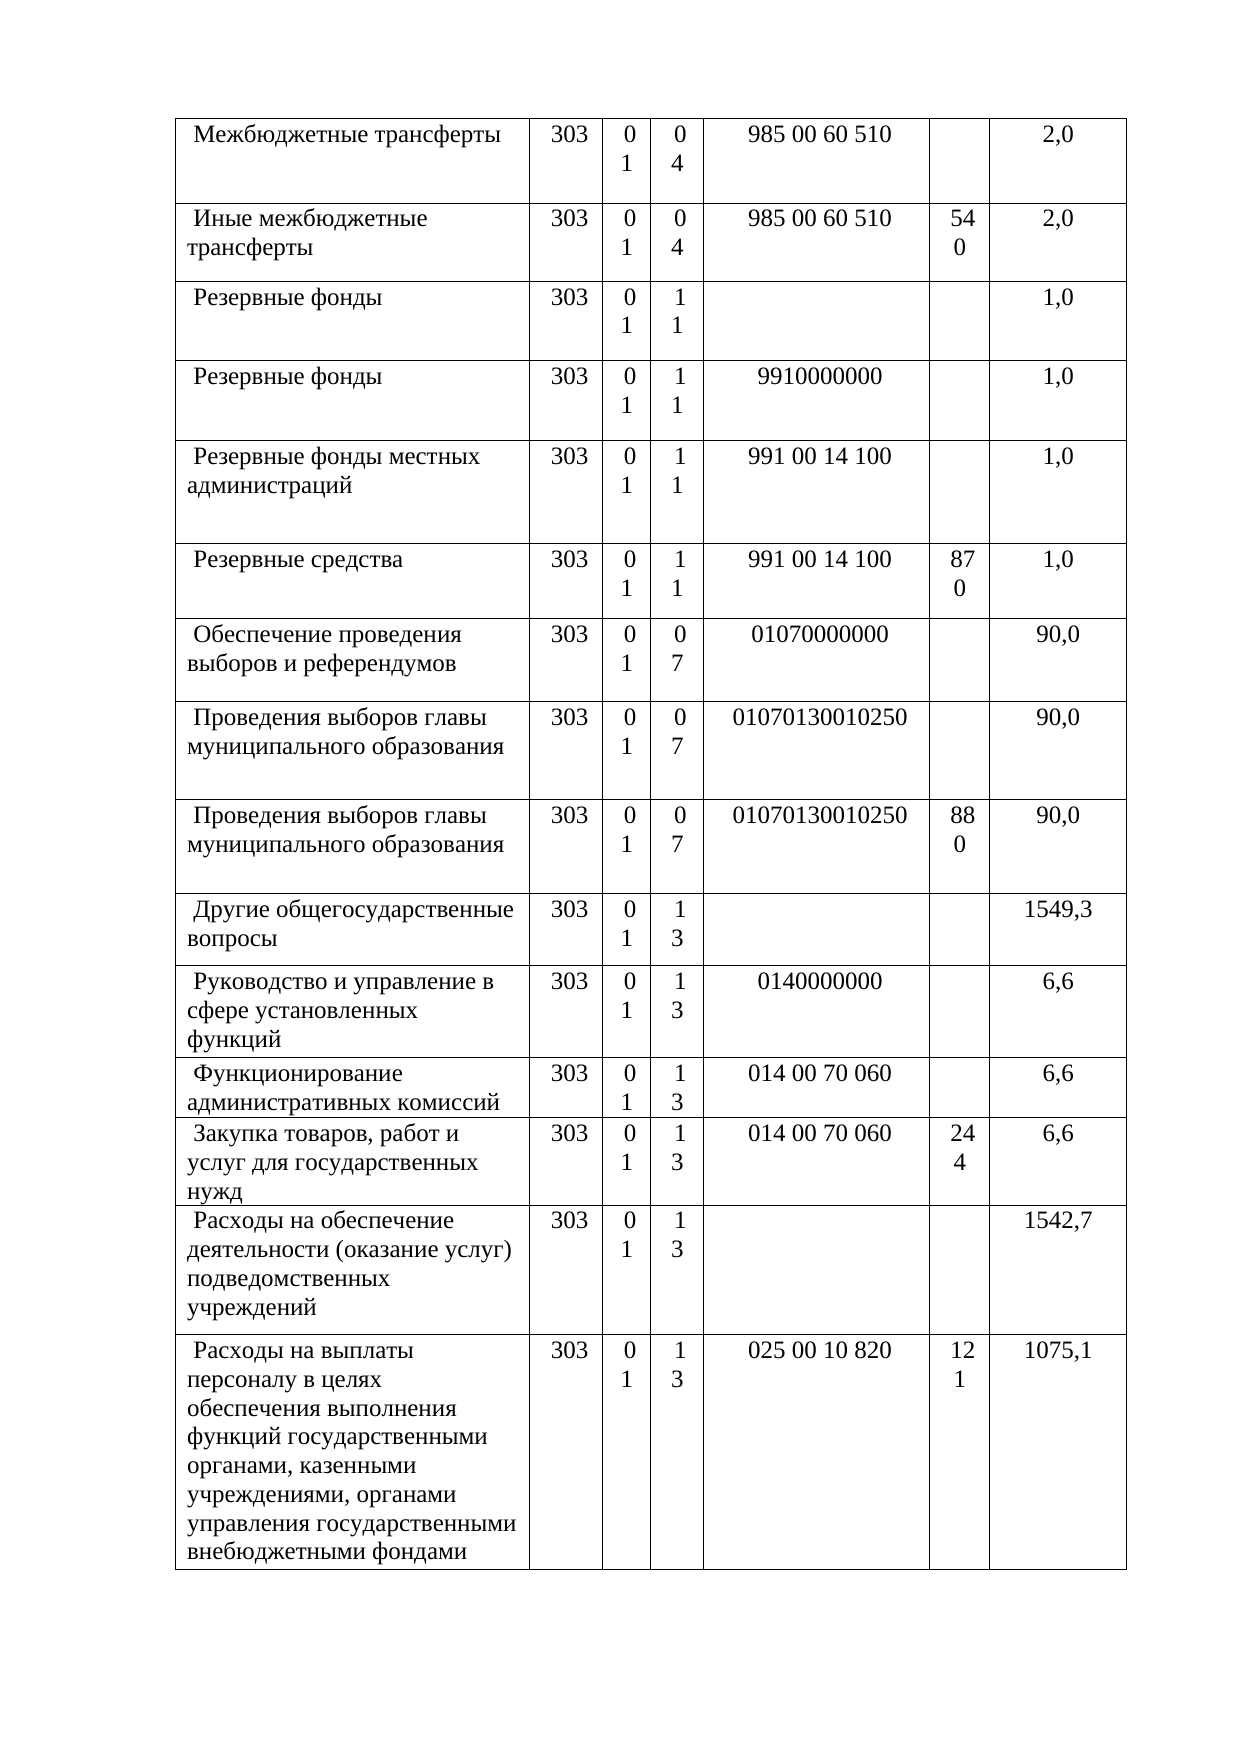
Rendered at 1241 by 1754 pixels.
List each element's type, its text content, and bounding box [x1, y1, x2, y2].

table_cell 90,0 [990, 702, 1126, 799]
table_cell 01 [603, 204, 650, 281]
table_cell 13 [651, 1335, 703, 1569]
table_cell 1,0 [990, 282, 1126, 360]
table_cell Резервные фонды [176, 361, 529, 440]
table_cell 01 [603, 361, 650, 440]
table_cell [176, 1335, 529, 1569]
table_cell 303 [530, 361, 602, 440]
table_cell Руководство и управление в сфере установленных функций [176, 966, 529, 1057]
table_cell 303 [530, 1058, 602, 1117]
table_cell 014 00 70 060 [704, 1058, 929, 1117]
table_cell Резервные фонды [176, 282, 529, 360]
table_cell [930, 1058, 989, 1117]
table_cell 01 [603, 282, 650, 360]
table_cell 13 [651, 894, 703, 965]
table_cell 303 [530, 619, 602, 701]
table_cell 01 [603, 966, 650, 1057]
table_cell 11 [651, 361, 703, 440]
table_cell 1542,7 [990, 1206, 1126, 1334]
table_cell Расходы на обеспечение деятельности (оказание услуг) подведомственных учреждений [176, 1206, 529, 1334]
table_cell 540 [930, 204, 989, 281]
table_cell [704, 1206, 929, 1334]
table_cell [930, 702, 989, 799]
table_cell 303 [530, 544, 602, 618]
table_cell 01 [603, 1058, 650, 1117]
table_cell 991 00 14 100 [704, 544, 929, 618]
table_cell 303 [530, 1206, 602, 1334]
table_cell Резервные средства [176, 544, 529, 618]
table_cell 303 [530, 1118, 602, 1204]
table_cell [930, 966, 989, 1057]
table_cell 2,0 [990, 119, 1126, 202]
table_cell 121 [930, 1335, 989, 1569]
table_cell 11 [651, 282, 703, 360]
table_cell 01 [603, 800, 650, 893]
table_cell [704, 282, 929, 360]
table_cell 6,6 [990, 1058, 1126, 1117]
table_cell 1075,1 [990, 1335, 1126, 1569]
table_cell 13 [651, 1206, 703, 1334]
table_cell 1549,3 [990, 894, 1126, 965]
table_cell 01 [603, 1335, 650, 1569]
table_cell 025 00 10 820 [704, 1335, 929, 1569]
table_cell 01 [603, 894, 650, 965]
table_cell 303 [530, 119, 602, 202]
table_cell 6,6 [990, 966, 1126, 1057]
table_cell 13 [651, 1118, 703, 1204]
table_cell [930, 1206, 989, 1334]
table_cell 303 [530, 966, 602, 1057]
table_cell 01 [603, 544, 650, 618]
table_cell 01 [603, 702, 650, 799]
table_cell 244 [930, 1118, 989, 1204]
table_cell 870 [930, 544, 989, 618]
table_cell 04 [651, 204, 703, 281]
table_cell 90,0 [990, 619, 1126, 701]
table_cell 13 [651, 1058, 703, 1117]
table_cell 985 00 60 510 [704, 204, 929, 281]
table_cell [704, 894, 929, 965]
table_cell 90,0 [990, 800, 1126, 893]
table_cell [930, 619, 989, 701]
table_cell 01 [603, 119, 650, 202]
table_cell Обеспечение проведения выборов и референдумов [176, 619, 529, 701]
table_cell 303 [530, 441, 602, 543]
table_cell 07 [651, 702, 703, 799]
table_cell [930, 119, 989, 202]
table_cell [930, 441, 989, 543]
table_cell 991 00 14 100 [704, 441, 929, 543]
table_cell 9910000000 [704, 361, 929, 440]
table_cell 01070130010250 [704, 800, 929, 893]
table_cell 1,0 [990, 441, 1126, 543]
table_cell 07 [651, 619, 703, 701]
table_cell [930, 361, 989, 440]
table_cell 01 [603, 1206, 650, 1334]
table_cell 014 00 70 060 [704, 1118, 929, 1204]
table_cell 985 00 60 510 [704, 119, 929, 202]
table_cell 1,0 [990, 544, 1126, 618]
table_cell 0140000000 [704, 966, 929, 1057]
table_cell Проведения выборов главы муниципального образования [176, 800, 529, 893]
table_cell 303 [530, 800, 602, 893]
table_cell Межбюджетные трансферты [176, 119, 529, 202]
table_cell 303 [530, 204, 602, 281]
table_cell 303 [530, 702, 602, 799]
table_cell 01 [603, 441, 650, 543]
table_cell 04 [651, 119, 703, 202]
table_cell 01070000000 [704, 619, 929, 701]
table_cell Резервные фонды местных администраций [176, 441, 529, 543]
table_cell 303 [530, 1335, 602, 1569]
table_cell 11 [651, 544, 703, 618]
table_cell Функционирование административных комиссий [176, 1058, 529, 1117]
table_cell Другие общегосударственные вопросы [176, 894, 529, 965]
table_cell 6,6 [990, 1118, 1126, 1204]
table_cell Проведения выборов главы муниципального образования [176, 702, 529, 799]
table_cell 01 [603, 619, 650, 701]
table_cell 2,0 [990, 204, 1126, 281]
table_cell 13 [651, 966, 703, 1057]
table_cell Закупка товаров, работ и услуг для государственных нужд [176, 1118, 529, 1204]
table_cell 880 [930, 800, 989, 893]
table_cell 1,0 [990, 361, 1126, 440]
table_cell Иные межбюджетные трансферты [176, 204, 529, 281]
table_cell 01070130010250 [704, 702, 929, 799]
table_cell [930, 894, 989, 965]
table_cell 11 [651, 441, 703, 543]
table_cell 303 [530, 282, 602, 360]
table_cell 07 [651, 800, 703, 893]
table_cell [930, 282, 989, 360]
table_cell 303 [530, 894, 602, 965]
table_cell 01 [603, 1118, 650, 1204]
